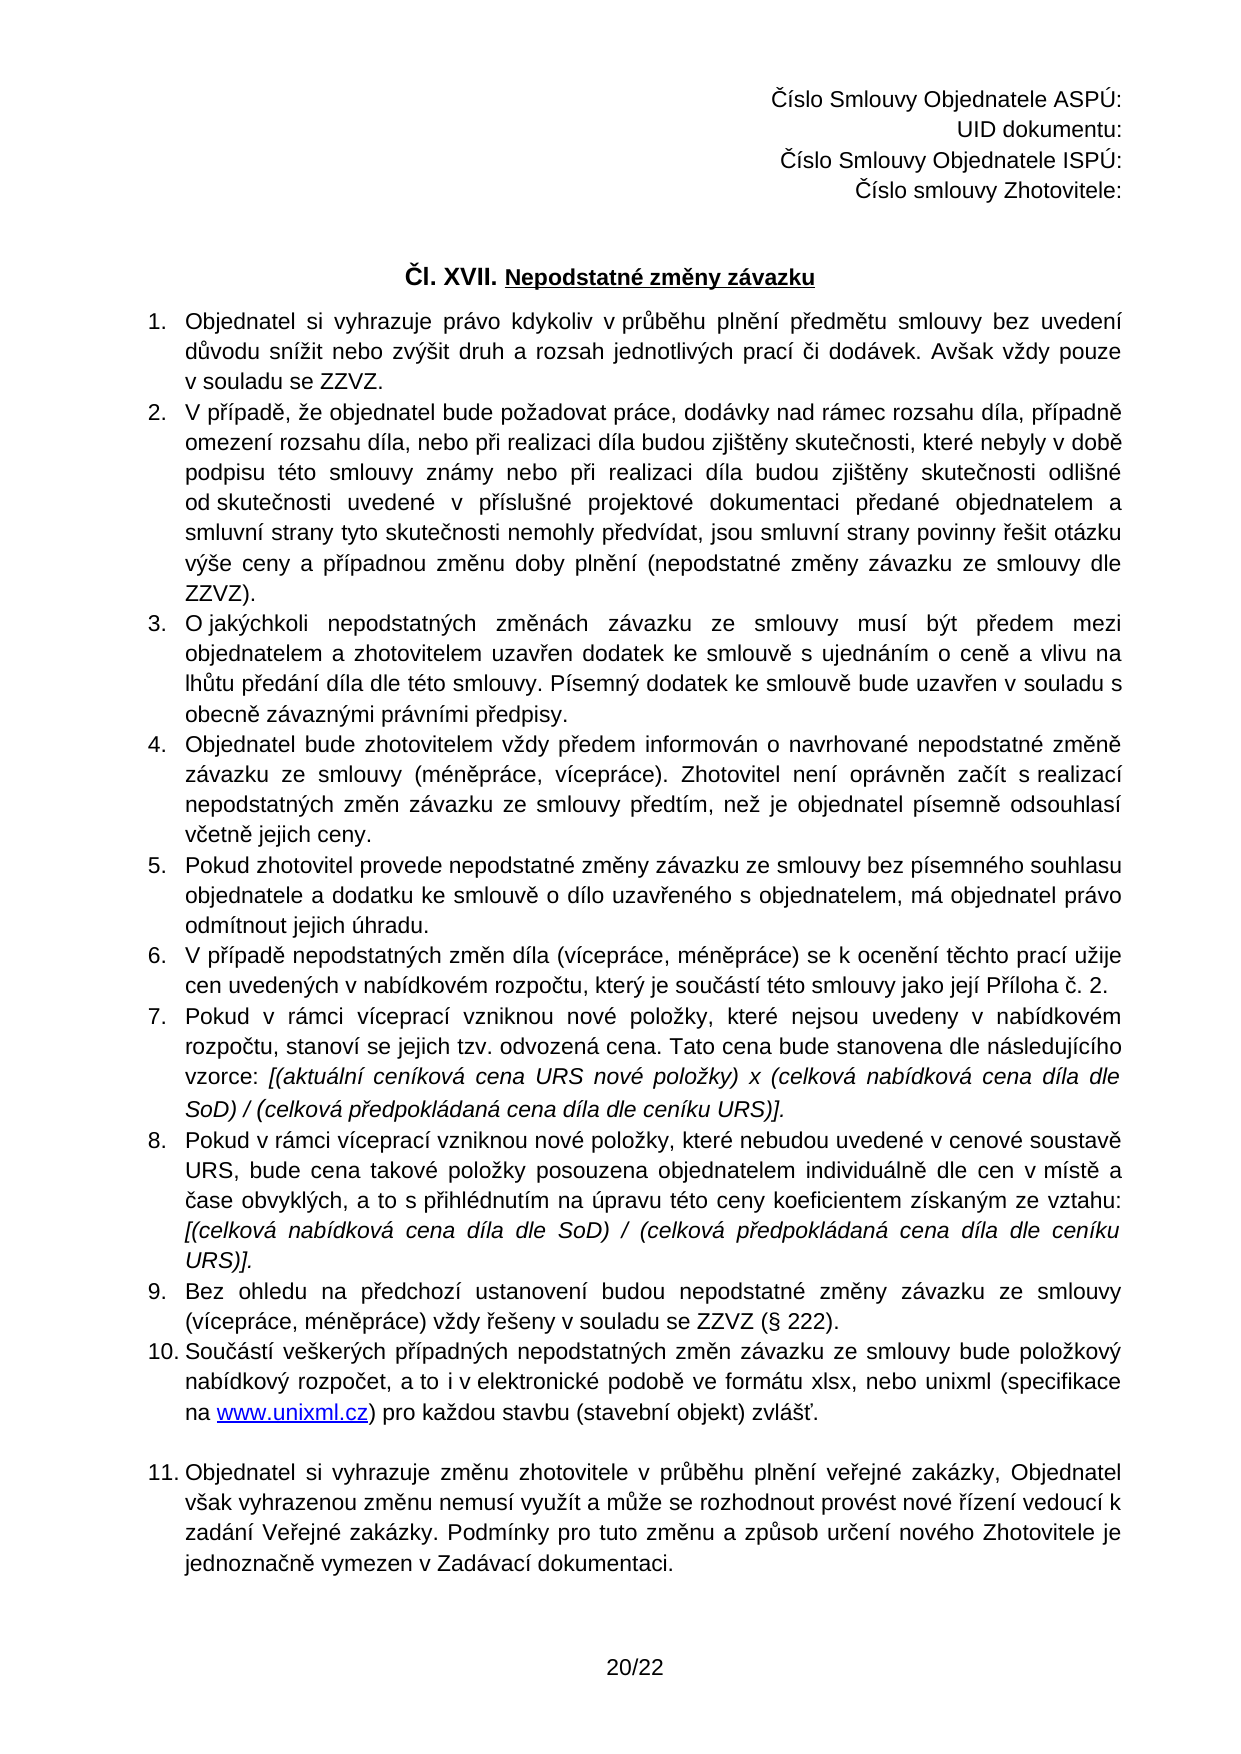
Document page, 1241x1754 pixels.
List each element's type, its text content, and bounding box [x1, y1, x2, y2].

list Objednatel si vyhrazuje změnu zhotovitele v průběhu plnění veřejné zakázky, Objednatel však vyhrazenou změnu nemusí využít a může se rozhodnout provést nové řízení vedoucí k zadání Veřejné zakázky. Podmínky pro tuto změnu a způsob určení nového Zhotovitele je jednoznačně vymezen v Zadávací dokumentaci. [148, 1459, 1122, 1576]
list Pokud v rámci víceprací vzniknou nové položky, které nebudou uvedené v cenové soustavě URS, bude cena takové položky posouzena objednatelem individuálně dle cen v místě a čase obvyklých, a to s přihlédnutím na úpravu této ceny koeficientem získaným ze vztahu: [(celková nabídková cena díla dle SoD) / (celková předpokládaná cena díla dle ceníku URS)]. [148, 1127, 1122, 1274]
list Pokud zhotovitel provede nepodstatné změny závazku ze smlouvy bez písemného souhlasu objednatele a dodatku ke smlouvě o dílo uzavřeného s objednatelem, má objednatel právo odmítnout jejich úhradu. [148, 852, 1122, 938]
list Součástí veškerých případných nepodstatných změn závazku ze smlouvy bude položkový nabídkový rozpočet, a to i v elektronické podobě ve formátu xlsx, nebo unixml (specifikace na www.unixml.cz) pro každou stavbu (stavební objekt) zvlášť. [148, 1338, 1122, 1425]
list Bez ohledu na předchozí ustanovení budou nepodstatné změny závazku ze smlouvy (vícepráce, méněpráce) vždy řešeny v souladu se ZZVZ (§ 222). [148, 1278, 1122, 1334]
list Objednatel bude zhotovitelem vždy předem informován o navrhované nepodstatné změně závazku ze smlouvy (méněpráce, vícepráce). Zhotovitel není oprávněn začít s realizací nepodstatných změn závazku ze smlouvy předtím, než je objednatel písemně odsouhlasí včetně jejich ceny. [148, 731, 1122, 848]
list Pokud v rámci víceprací vzniknou nové položky, které nejsou uvedeny v nabídkovém rozpočtu, stanoví se jejich tzv. odvozená cena. Tato cena bude stanovena dle následujícího vzorce: [(aktuální ceníková cena URS nové položky) x (celková nabídková cena díla dle SoD) / (celková předpokládaná cena díla dle ceníku URS)]. [148, 1003, 1122, 1122]
list O jakýchkoli nepodstatných změnách závazku ze smlouvy musí být předem mezi objednatelem a zhotovitelem uzavřen dodatek ke smlouvě s ujednáním o ceně a vlivu na lhůtu předání díla dle této smlouvy. Písemný dodatek ke smlouvě bude uzavřen v souladu s obecně závaznými právními předpisy. [148, 610, 1122, 727]
list V případě nepodstatných změn díla (vícepráce, méněpráce) se k ocenění těchto prací užije cen uvedených v nabídkovém rozpočtu, který je součástí této smlouvy jako její Příloha č. 2. [148, 942, 1122, 999]
text Nepodstatné změny závazku [148, 262, 1122, 291]
list V případě, že objednatel bude požadovat práce, dodávky nad rámec rozsahu díla, případně omezení rozsahu díla, nebo při realizaci díla budou zjištěny skutečnosti, které nebyly v době podpisu této smlouvy známy nebo při realizaci díla budou zjištěny skutečnosti odlišné od skutečnosti uvedené v příslušné projektové dokumentaci předané objednatelem a smluvní strany tyto skutečnosti nemohly předvídat, jsou smluvní strany povinny řešit otázku výše ceny a případnou změnu doby plnění (nepodstatné změny závazku ze smlouvy dle ZZVZ). [148, 398, 1122, 606]
list Objednatel si vyhrazuje právo kdykoliv v průběhu plnění předmětu smlouvy bez uvedení důvodu snížit nebo zvýšit druh a rozsah jednotlivých prací či dodávek. Avšak vždy pouze v souladu se ZZVZ. [148, 308, 1122, 394]
